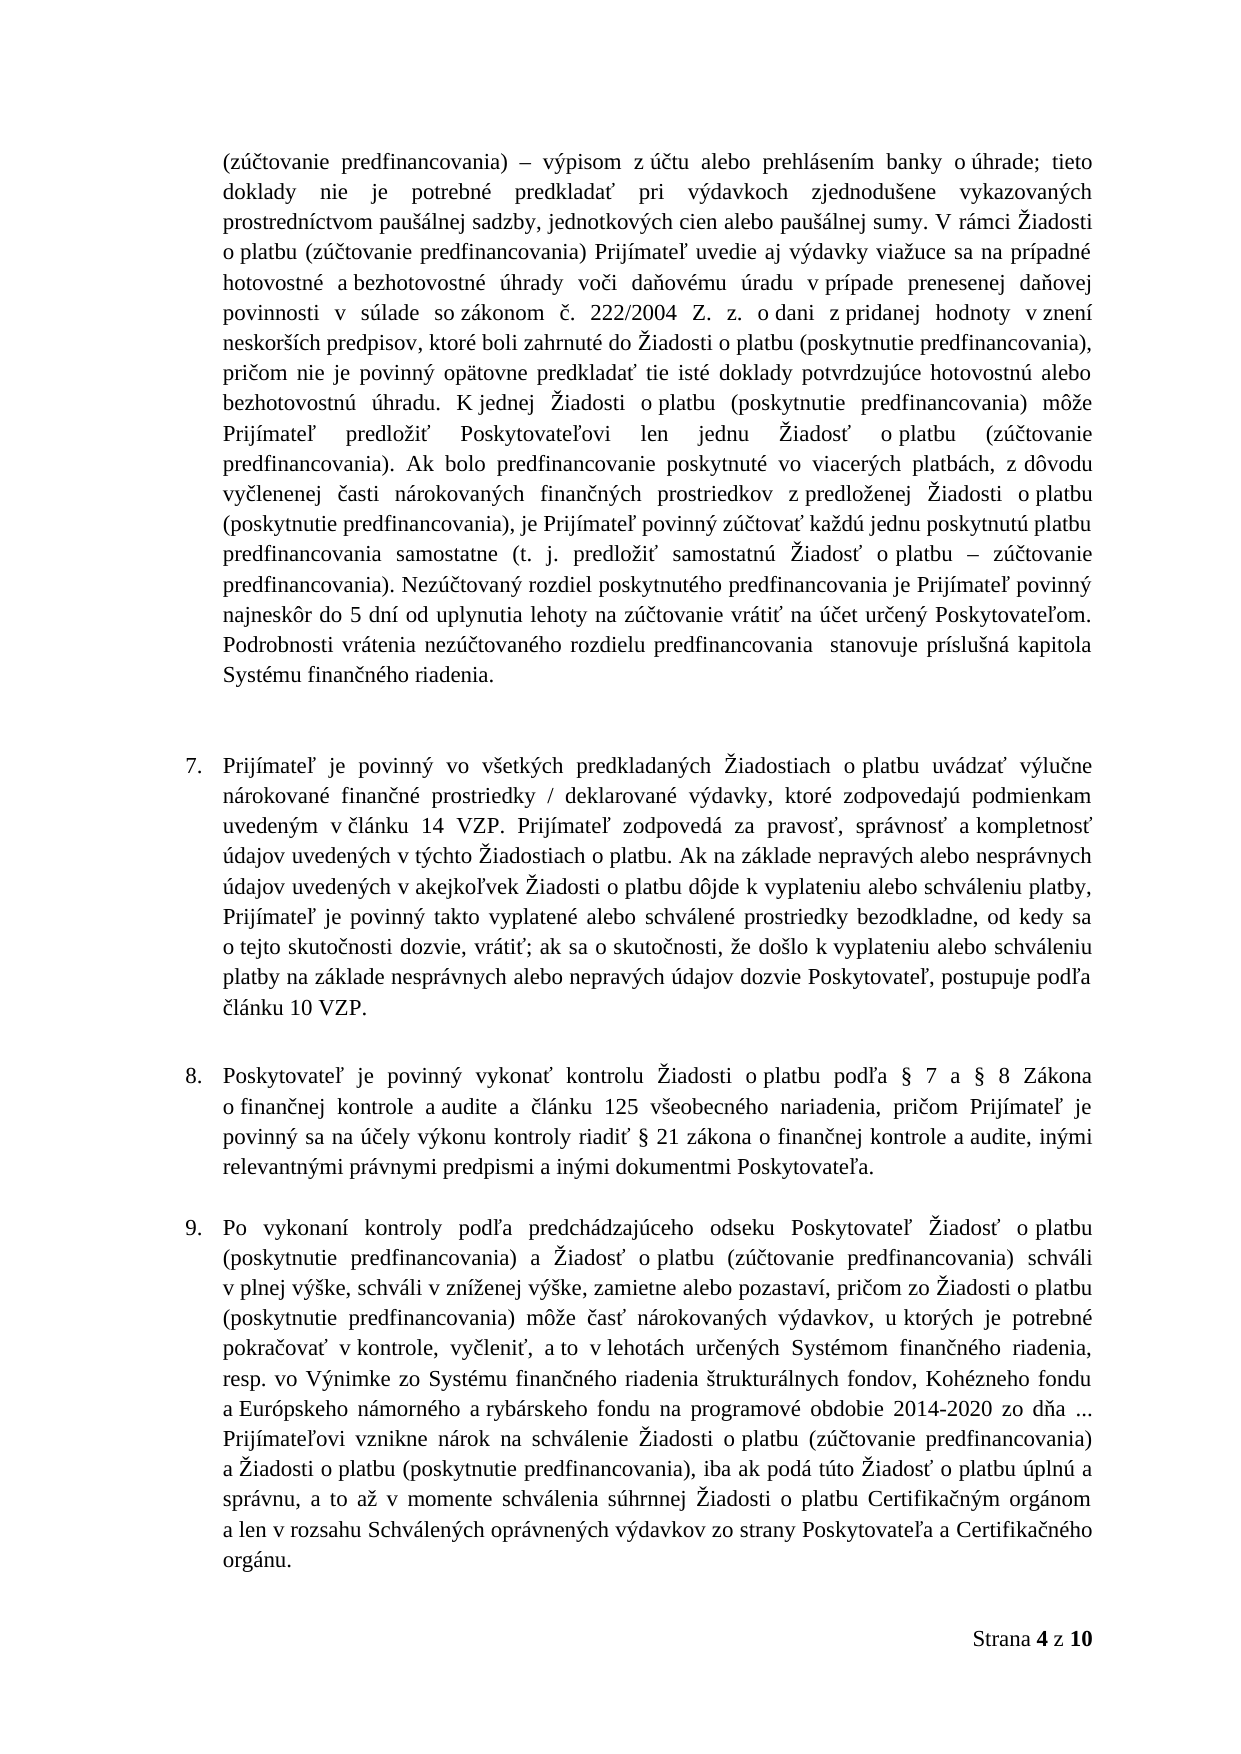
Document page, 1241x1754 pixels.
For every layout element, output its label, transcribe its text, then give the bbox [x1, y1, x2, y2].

list Po vykonaní kontroly podľa predchádzajúceho odseku Poskytovateľ Žiadosť o platbu (poskytnutie predfinancovania) a Žiadosť o platbu (zúčtovanie predfinancovania) schváli v plnej výške, schváli v zníženej výške, zamietne alebo pozastaví, pričom zo Žiadosti o platbu (poskytnutie predfinancovania) môže časť nárokovaných výdavkov, u ktorých je potrebné pokračovať v kontrole, vyčleniť, a to v lehotách určených Systémom finančného riadenia, resp. vo Výnimke zo Systému finančného riadenia štrukturálnych fondov, Kohézneho fondu a Európskeho námorného a rybárskeho fondu na programové obdobie 2014-2020 zo dňa ... Prijímateľovi vznikne nárok na schválenie Žiadosti o platbu (zúčtovanie predfinancovania) a Žiadosti o platbu (poskytnutie predfinancovania), iba ak podá túto Žiadosť o platbu úplnú a správnu, a to až v momente schválenia súhrnnej Žiadosti o platbu Certifikačným orgánom a len v rozsahu Schválených oprávnených výdavkov zo strany Poskytovateľa a Certifikačného orgánu. [185, 1214, 1092, 1572]
list Poskytovateľ je povinný vykonať kontrolu Žiadosti o platbu podľa § 7 a § 8 Zákona o finančnej kontrole a audite a článku 125 všeobecného nariadenia, pričom Prijímateľ je povinný sa na účely výkonu kontroly riadiť § 21 zákona o finančnej kontrole a audite, inými relevantnými právnymi predpismi a inými dokumentmi Poskytovateľa. [185, 1063, 1092, 1179]
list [185, 148, 1092, 688]
list Prijímateľ je povinný vo všetkých predkladaných Žiadostiach o platbu uvádzať výlučne nárokované finančné prostriedky / deklarované výdavky, ktoré zodpovedajú podmienkam uvedeným v článku 14 VZP. Prijímateľ zodpovedá za pravosť, správnosť a kompletnosť údajov uvedených v týchto Žiadostiach o platbu. Ak na základe nepravých alebo nesprávnych údajov uvedených v akejkoľvek Žiadosti o platbu dôjde k vyplateniu alebo schváleniu platby, Prijímateľ je povinný takto vyplatené alebo schválené prostriedky bezodkladne, od kedy sa o tejto skutočnosti dozvie, vrátiť; ak sa o skutočnosti, že došlo k vyplateniu alebo schváleniu platby na základe nesprávnych alebo nepravých údajov dozvie Poskytovateľ, postupuje podľa článku 10 VZP. [185, 752, 1092, 1020]
